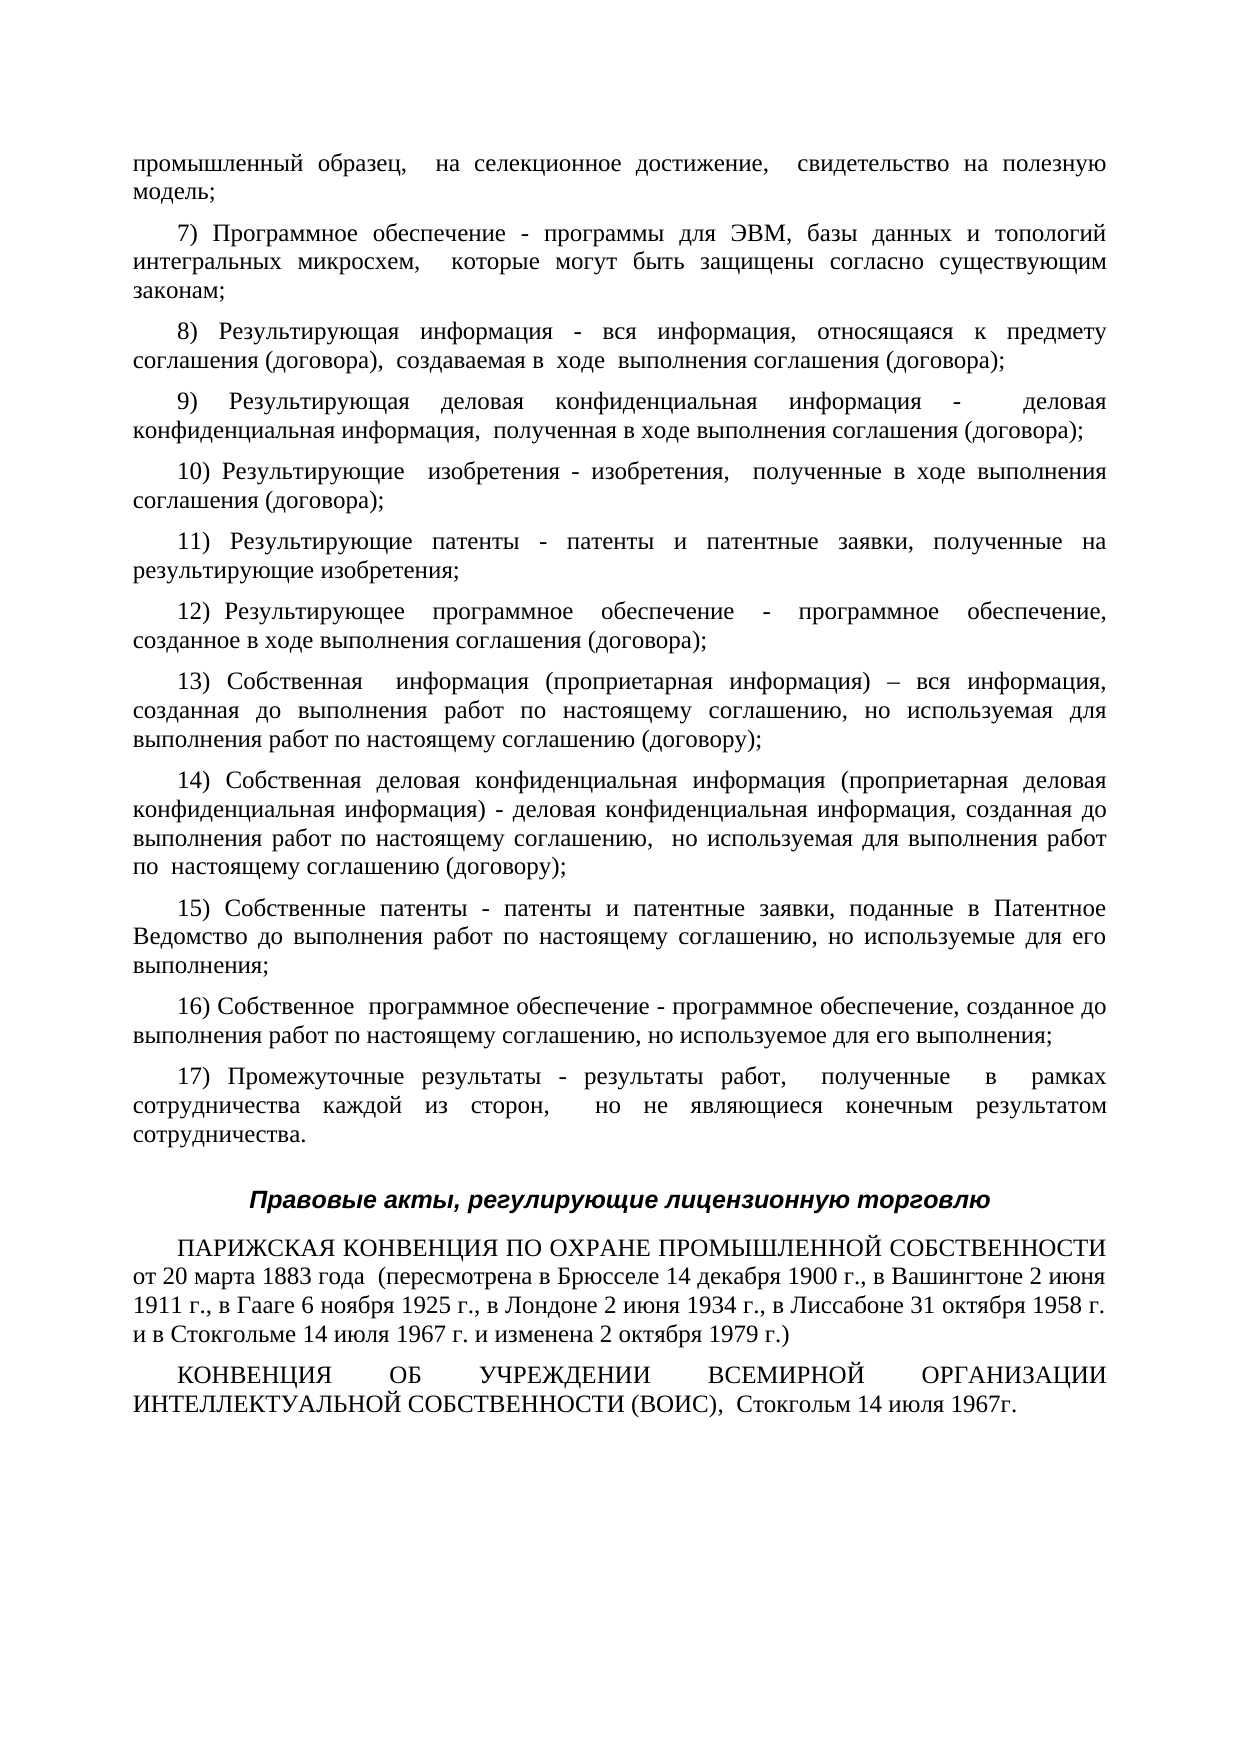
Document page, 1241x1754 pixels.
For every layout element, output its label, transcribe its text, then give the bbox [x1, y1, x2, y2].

text Правовые акты, регулирующие лицензионную торговлю [133, 1185, 1108, 1214]
text 10) Результирующие изобретения - изобретения, полученные в ходе выполнения соглашения (договора); [133, 456, 1108, 514]
text 15) Собственные патенты - патенты и патентные заявки, поданные в Патентное Ведомство до выполнения работ по настоящему соглашению, но используемые для его выполнения; [133, 893, 1108, 979]
text 8) Результирующая информация - вся информация, относящаяся к предмету соглашения (договора), создаваемая в ходе выполнения соглашения (договора); [133, 316, 1108, 374]
text 14) Собственная деловая конфиденциальная информация (проприетарная деловая конфиденциальная информация) - деловая конфиденциальная информация, созданная до выполнения работ по настоящему соглашению, но используемая для выполнения работ по настоящему соглашению (договору); [133, 765, 1108, 880]
text 13) Собственная информация (проприетарная информация) – вся информация, созданная до выполнения работ по настоящему соглашению, но используемая для выполнения работ по настоящему соглашению (договору); [133, 666, 1108, 753]
text 12) Результирующее программное обеспечение - программное обеспечение, созданное в ходе выполнения соглашения (договора); [133, 596, 1108, 654]
text ПАРИЖСКАЯ КОНВЕНЦИЯ ПО ОХРАНЕ ПРОМЫШЛЕННОЙ СОБСТВЕННОСТИ от 20 марта 1883 года (пересмотрена в Брюсселе 14 декабря 1900 г., в Вашингтоне 2 июня 1911 г., в Гааге 6 ноября 1925 г., в Лондоне 2 июня 1934 г., в Лиссабоне 31 октября 1958 г. и в Стокгольме 14 июля 1967 г. и изменена 2 октября 1979 г.) [133, 1233, 1108, 1348]
text 9) Результирующая деловая конфиденциальная информация - деловая конфиденциальная информация, полученная в ходе выполнения соглашения (договора); [133, 386, 1108, 444]
text 11) Результирующие патенты - патенты и патентные заявки, полученные на результирующие изобретения; [133, 526, 1108, 584]
text 16) Собственное программное обеспечение - программное обеспечение, созданное до выполнения работ по настоящему соглашению, но используемое для его выполнения; [133, 991, 1108, 1049]
text 17) Промежуточные результаты - результаты работ, полученные в рамках сотрудничества каждой из сторон, но не являющиеся конечным результатом сотрудничества. [133, 1061, 1108, 1148]
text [133, 148, 1108, 205]
text 7) Программное обеспечение - программы для ЭВМ, базы данных и топологий интегральных микросхем, которые могут быть защищены согласно существующим законам; [133, 218, 1108, 304]
text Конвенция об учреждении Всемирной организации интеллектуальной собственности (ВОИС), Стокгольм 14 июля 1967г. [133, 1360, 1108, 1418]
